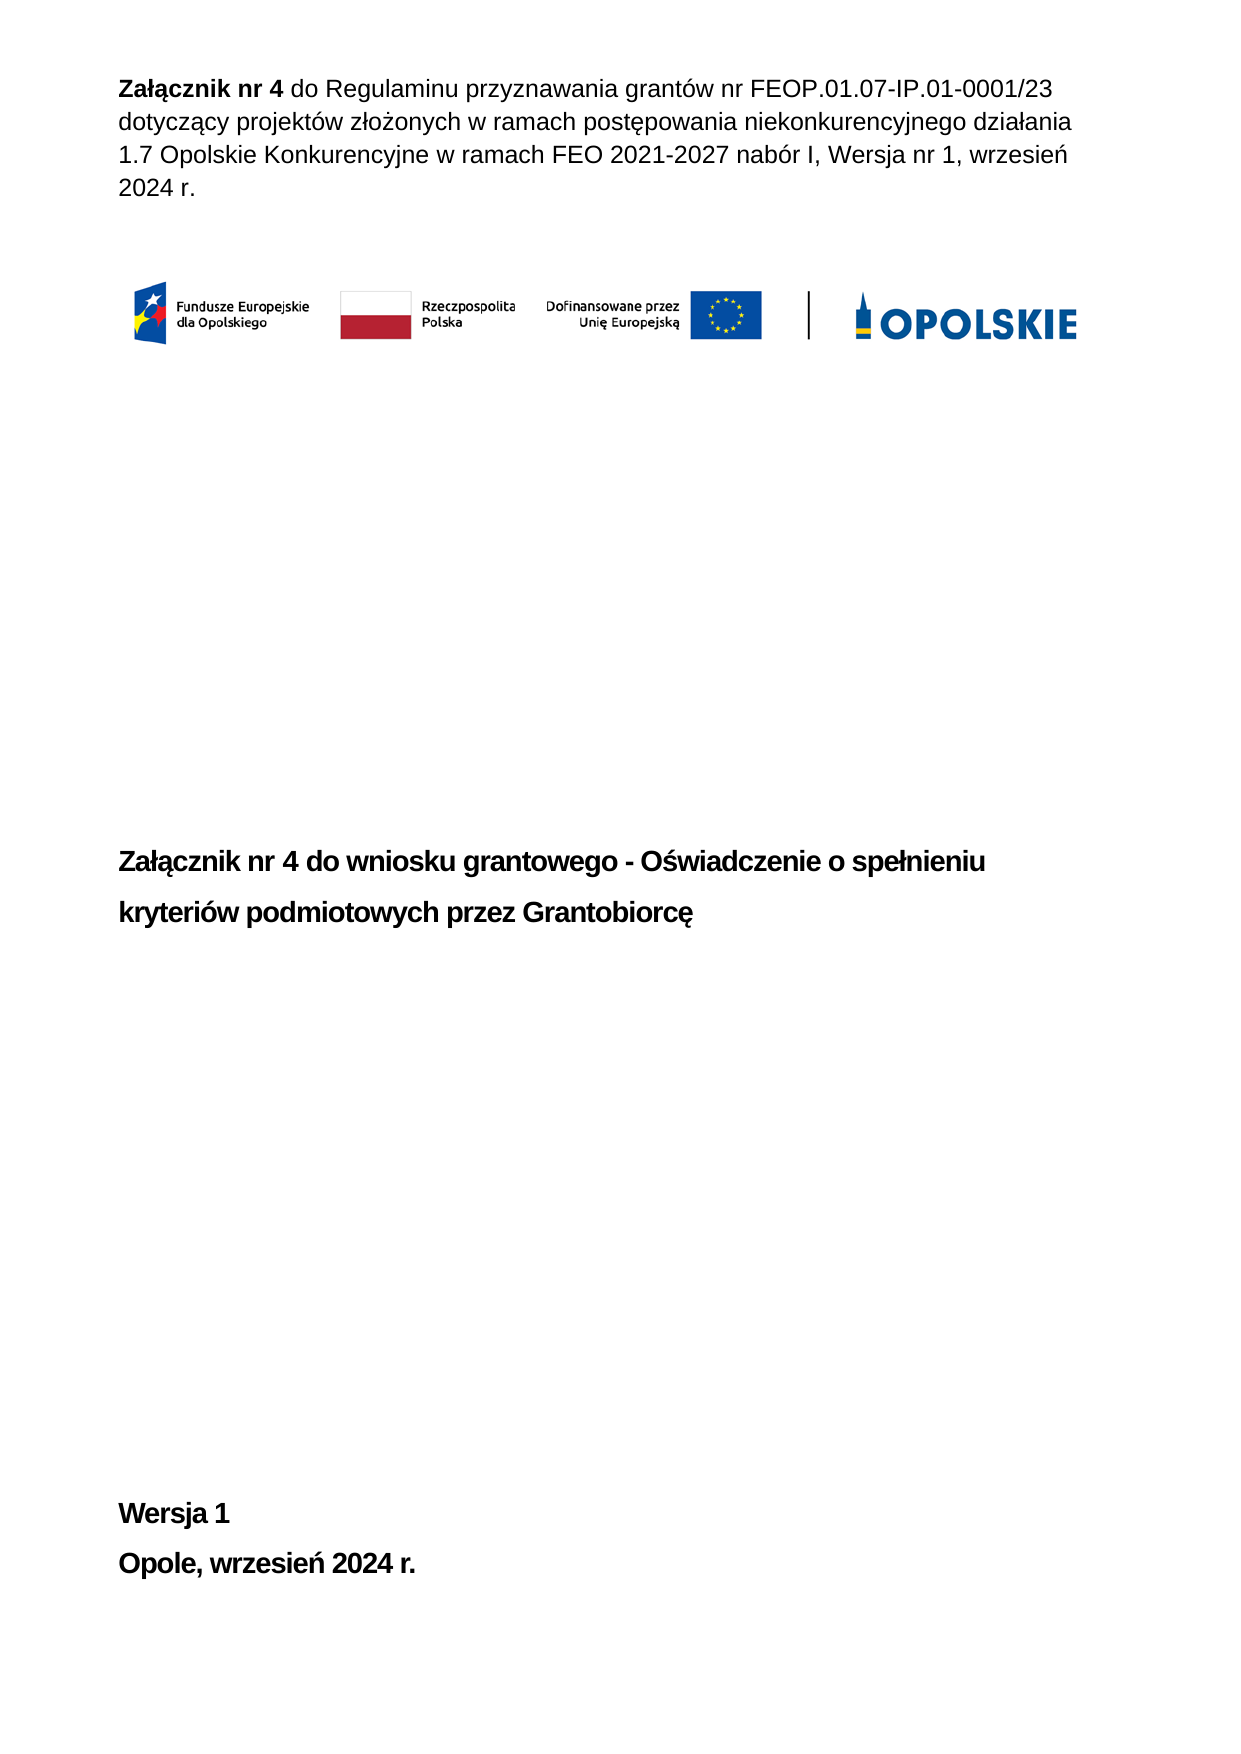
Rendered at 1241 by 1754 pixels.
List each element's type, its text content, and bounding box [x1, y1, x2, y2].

title Załącznik nr 4 do wniosku grantowego - Oświadczenie o spełnieniu kryteriów podmiotowych przez Grantobiorcę [118, 844, 1093, 928]
title Opole, wrzesień 2024 r. [118, 1546, 1093, 1580]
title Wersja 1 [118, 1496, 1093, 1529]
picture [118, 261, 1093, 362]
